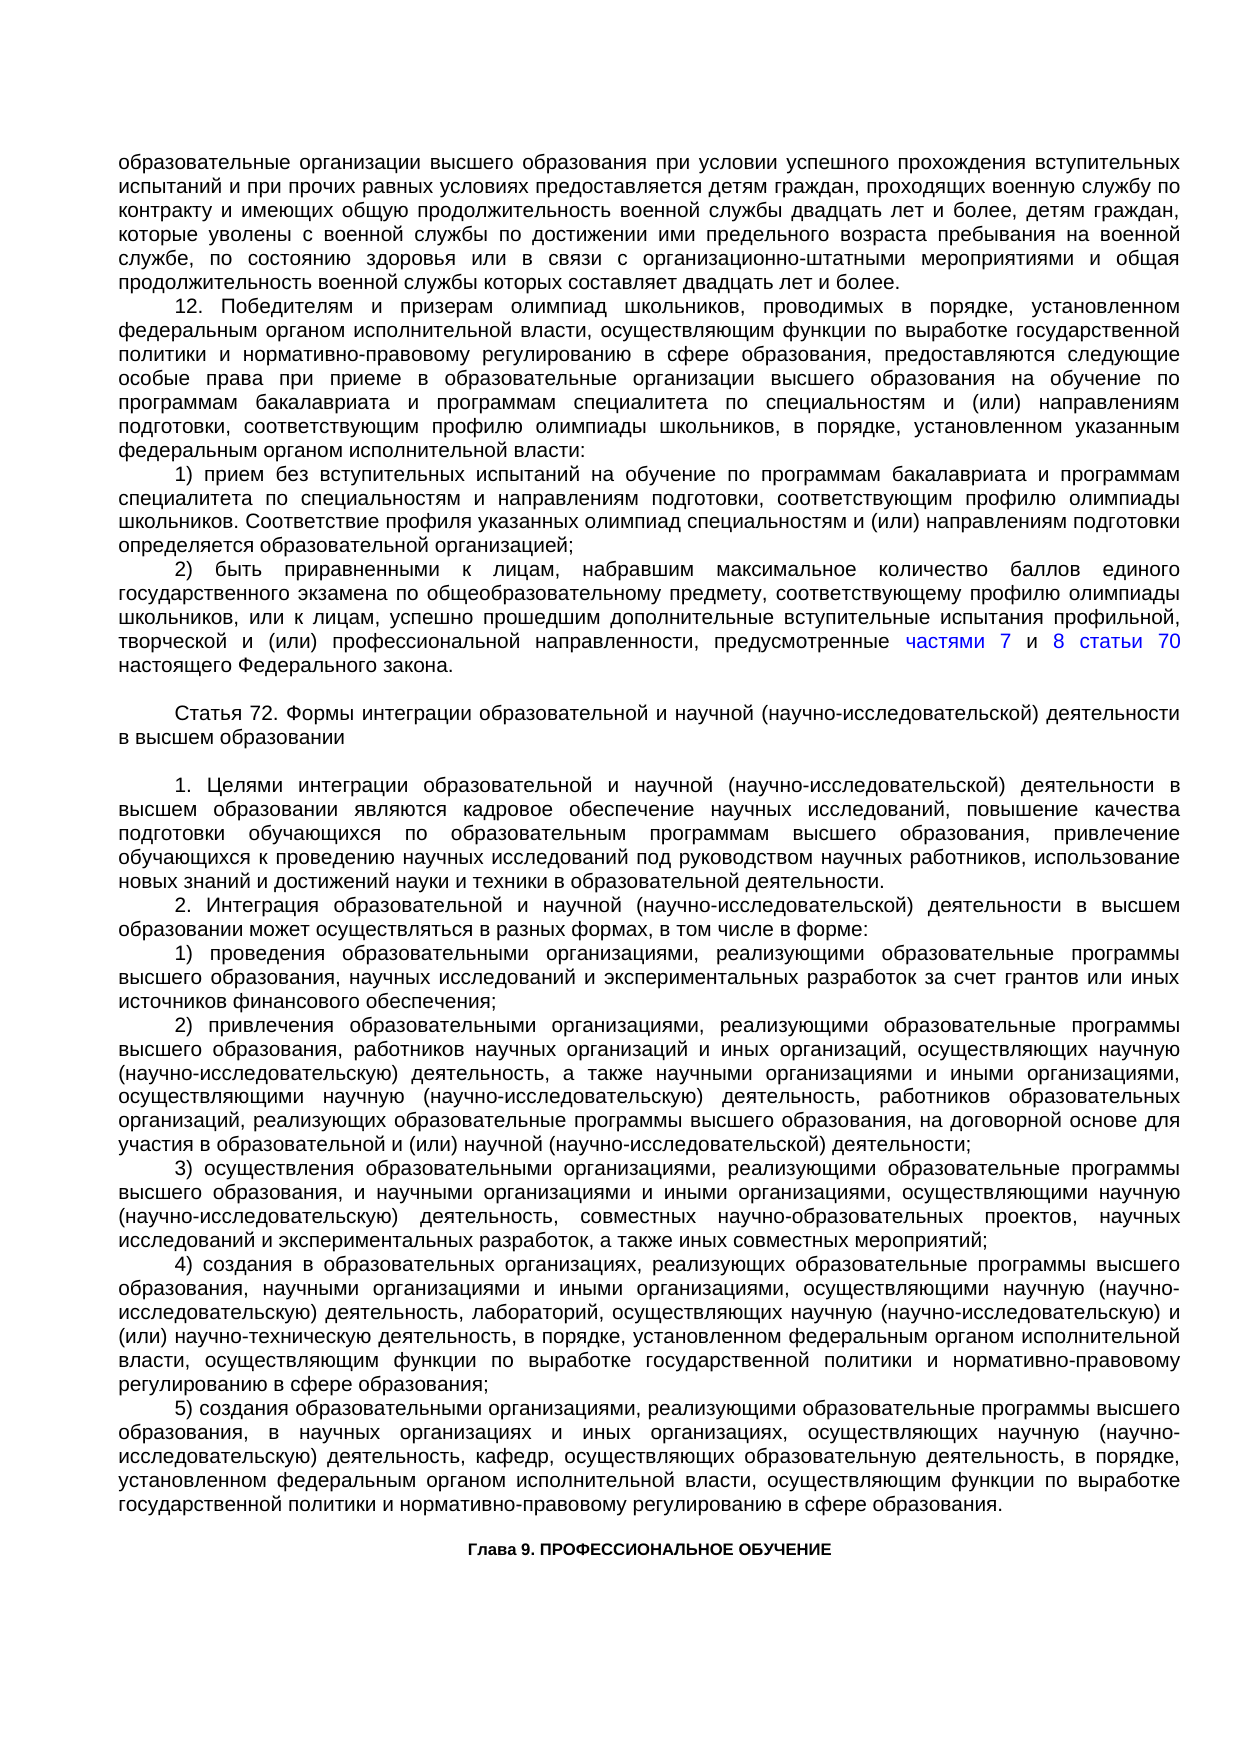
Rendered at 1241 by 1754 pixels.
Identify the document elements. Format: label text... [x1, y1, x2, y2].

text 12. Победителям и призерам олимпиад школьников, проводимых в порядке, установленном федеральным органом исполнительной власти, осуществляющим функции по выработке государственной политики и нормативно-правовому регулированию в сфере образования, предоставляются следующие особые права при приеме в образовательные организации высшего образования на обучение по программам бакалавриата и программам специалитета по специальностям и (или) направлениям подготовки, соответствующим профилю олимпиады школьников, в порядке, установленном указанным федеральным органом исполнительной власти: [118, 294, 1181, 461]
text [118, 150, 1181, 294]
text 1. Целями интеграции образовательной и научной (научно-исследовательской) деятельности в высшем образовании являются кадровое обеспечение научных исследований, повышение качества подготовки обучающихся по образовательным программам высшего образования, привлечение обучающихся к проведению научных исследований под руководством научных работников, использование новых знаний и достижений науки и техники в образовательной деятельности. [118, 773, 1181, 893]
text 1) проведения образовательными организациями, реализующими образовательные программы высшего образования, научных исследований и экспериментальных разработок за счет грантов или иных источников финансового обеспечения; [118, 941, 1181, 1012]
text Статья 72. Формы интеграции образовательной и научной (научно-исследовательской) деятельности в высшем образовании [118, 701, 1181, 749]
text 2) быть приравненными к лицам, набравшим максимальное количество баллов единого государственного экзамена по общеобразовательному предмету, соответствующему профилю олимпиады школьников, или к лицам, успешно прошедшим дополнительные вступительные испытания профильной, творческой и (или) профессиональной направленности, предусмотренные частями 7 и 8 статьи 70 настоящего Федерального закона. [118, 557, 1181, 677]
text 5) создания образовательными организациями, реализующими образовательные программы высшего образования, в научных организациях и иных организациях, осуществляющих научную (научно-исследовательскую) деятельность, кафедр, осуществляющих образовательную деятельность, в порядке, установленном федеральным органом исполнительной власти, осуществляющим функции по выработке государственной политики и нормативно-правовому регулированию в сфере образования. [118, 1396, 1181, 1516]
text 3) осуществления образовательными организациями, реализующими образовательные программы высшего образования, и научными организациями и иными организациями, осуществляющими научную (научно-исследовательскую) деятельность, совместных научно-образовательных проектов, научных исследований и экспериментальных разработок, а также иных совместных мероприятий; [118, 1156, 1181, 1252]
text 2) привлечения образовательными организациями, реализующими образовательные программы высшего образования, работников научных организаций и иных организаций, осуществляющих научную (научно-исследовательскую) деятельность, а также научными организациями и иными организациями, осуществляющими научную (научно-исследовательскую) деятельность, работников образовательных организаций, реализующих образовательные программы высшего образования, на договорной основе для участия в образовательной и (или) научной (научно-исследовательской) деятельности; [118, 1012, 1181, 1156]
text Глава 9. ПРОФЕССИОНАЛЬНОЕ ОБУЧЕНИЕ [118, 1539, 1181, 1559]
text 4) создания в образовательных организациях, реализующих образовательные программы высшего образования, научными организациями и иными организациями, осуществляющими научную (научно-исследовательскую) деятельность, лабораторий, осуществляющих научную (научно-исследовательскую) и (или) научно-техническую деятельность, в порядке, установленном федеральным органом исполнительной власти, осуществляющим функции по выработке государственной политики и нормативно-правовому регулированию в сфере образования; [118, 1252, 1181, 1396]
text 2. Интеграция образовательной и научной (научно-исследовательской) деятельности в высшем образовании может осуществляться в разных формах, в том числе в форме: [118, 893, 1181, 941]
text 1) прием без вступительных испытаний на обучение по программам бакалавриата и программам специалитета по специальностям и направлениям подготовки, соответствующим профилю олимпиады школьников. Соответствие профиля указанных олимпиад специальностям и (или) направлениям подготовки определяется образовательной организацией; [118, 461, 1181, 557]
